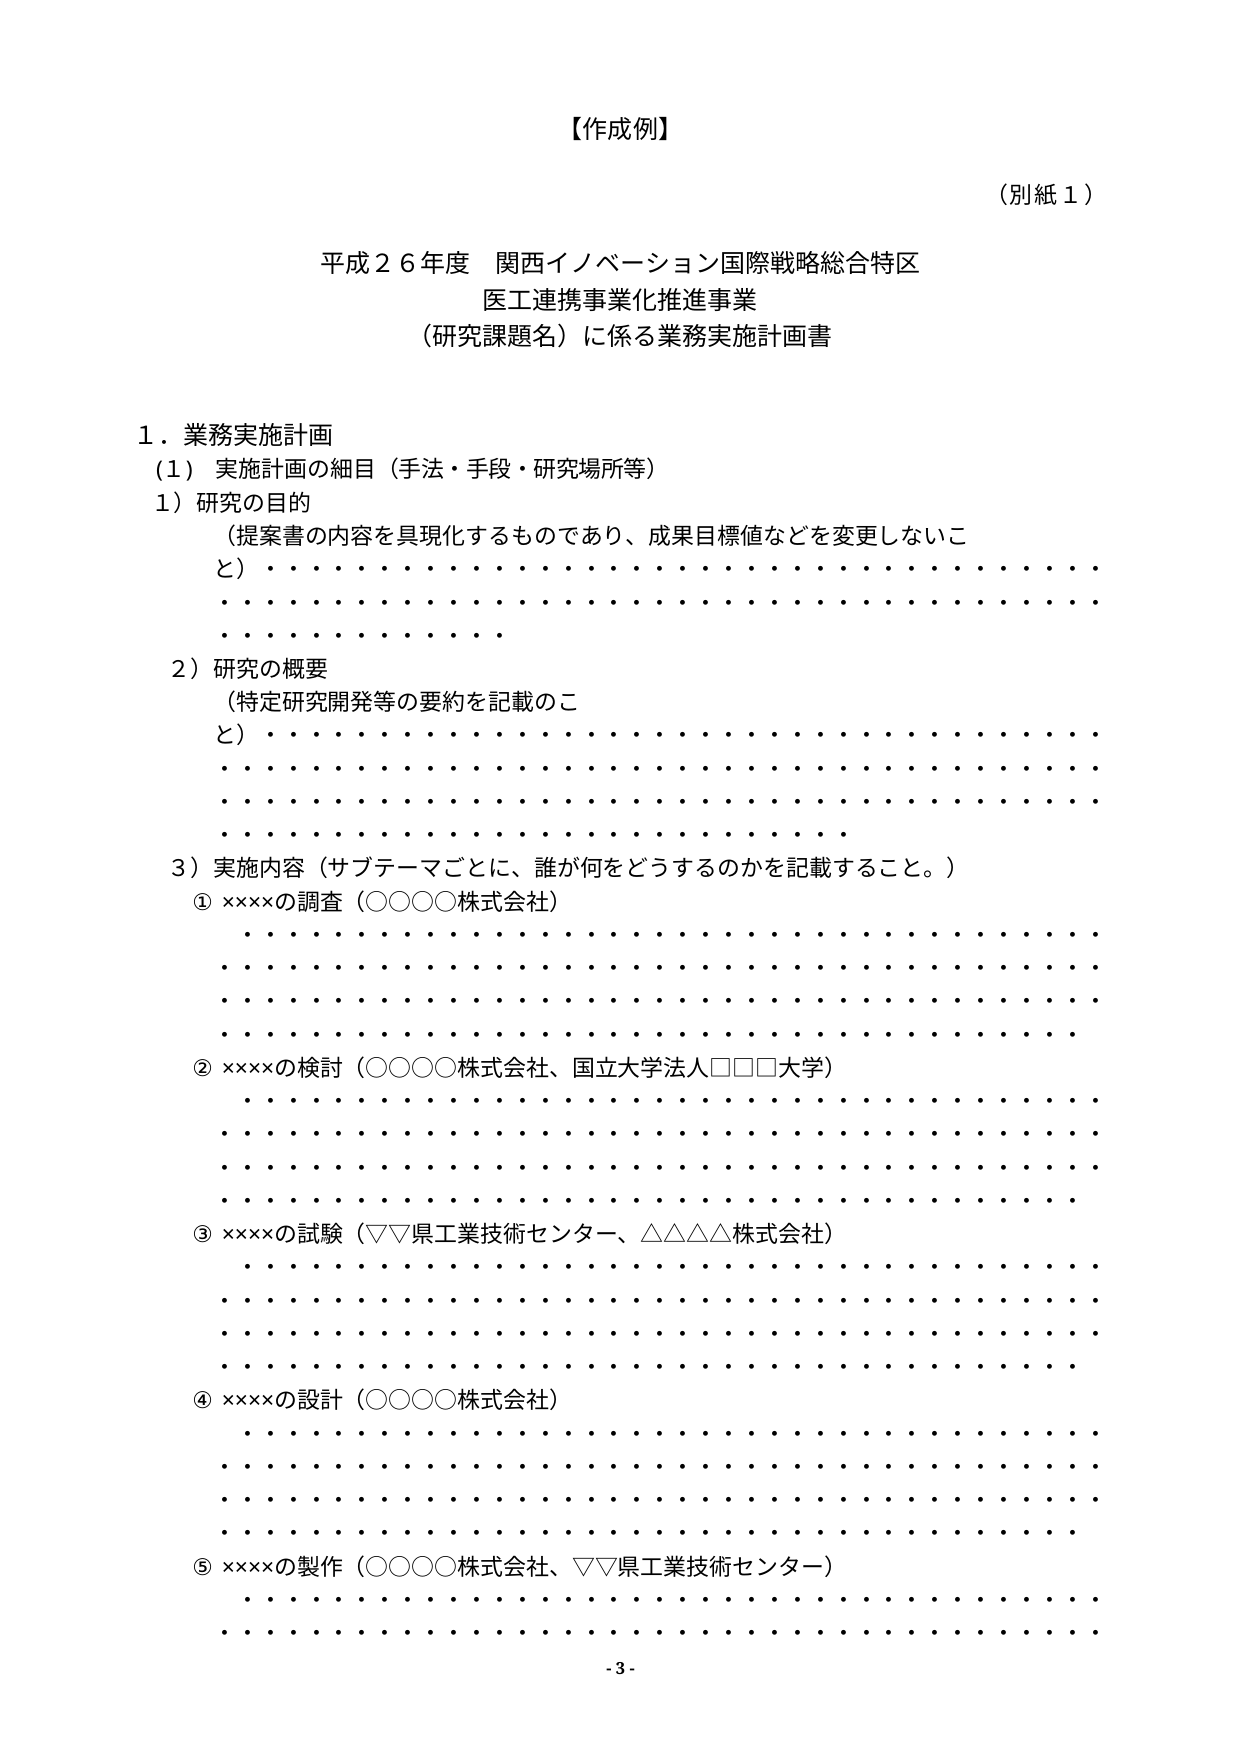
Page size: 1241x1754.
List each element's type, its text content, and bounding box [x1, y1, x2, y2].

text １）研究の目的 [133, 485, 1107, 518]
text （特定研究開発等の要約を記載のこと）・・・・・・・・・・・・・・・・・・・・・・・・・・・・・・・・・・・・・・・・・・・・・・・・・・・・・・・・・・・・・・・・・・・・・・・・・・・・・・・・・・・・・・・・・・・・・・・・・・・・・・・・・・・・・・・・・・・・・・・・・・・・・・・・・・・・・・・・・・・・・・・ [213, 684, 1107, 850]
text （提案書の内容を具現化するものであり、成果目標値などを変更しないこと）・・・・・・・・・・・・・・・・・・・・・・・・・・・・・・・・・・・・・・・・・・・・・・・・・・・・・・・・・・・・・・・・・・・・・・・・・・・・・・・・・・・・・・・・・ [213, 518, 1107, 651]
list ××××の試験（▽▽県工業技術センター、△△△△株式会社） [192, 1216, 1107, 1249]
list ××××の検討（○○○○株式会社、国立大学法人□□□大学） [192, 1050, 1107, 1083]
text （別紙１） [133, 177, 1107, 210]
list ××××の調査（○○○○株式会社） [192, 883, 1107, 917]
list ××××の設計（○○○○株式会社） [192, 1382, 1107, 1416]
text 【作成例】 [133, 109, 1107, 145]
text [213, 1582, 1107, 1648]
text （研究課題名）に係る業務実施計画書 [133, 316, 1107, 353]
text ２）研究の概要 [167, 651, 1107, 684]
text １．業務実施計画 [133, 415, 1107, 451]
text ３）実施内容（サブテーマごとに、誰が何をどうするのかを記載すること。） [167, 850, 1107, 883]
text 平成２６年度 関西イノベーション国際戦略総合特区 [133, 244, 1107, 280]
text (１) 実施計画の細目（手法・手段・研究場所等） [133, 451, 1107, 485]
list ××××の製作（○○○○株式会社、▽▽県工業技術センター） [192, 1548, 1107, 1582]
text 医工連携事業化推進事業 [133, 280, 1107, 316]
